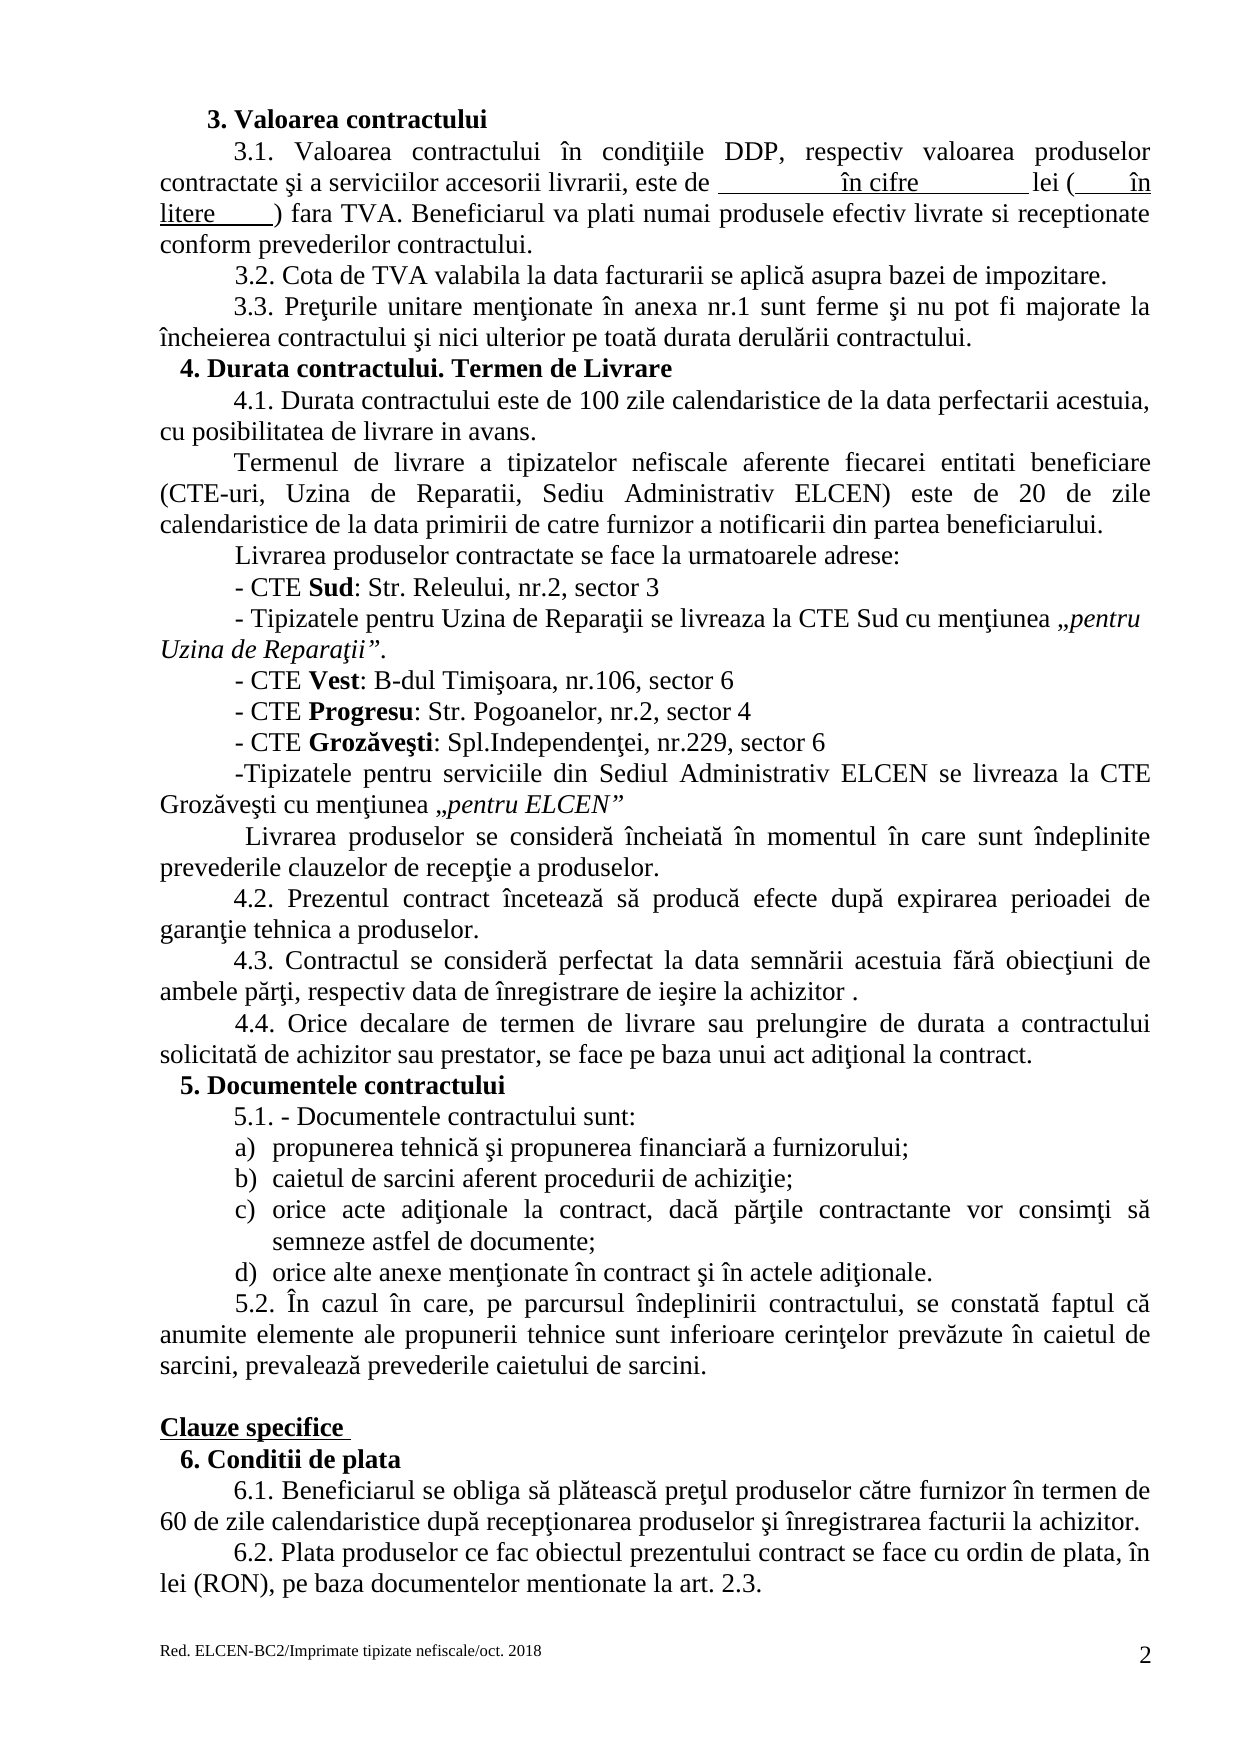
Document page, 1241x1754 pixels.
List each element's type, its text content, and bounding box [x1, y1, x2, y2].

text 4.1. Durata contractului este de 100 zile calendaristice de la data perfectarii acestuia, cu posibilitatea de livrare in avans. [159, 384, 1152, 446]
text -Tipizatele pentru serviciile din Sediul Administrativ ELCEN se livreaza la CTE Grozăveşti cu menţiunea „pentru ELCEN” [159, 757, 1152, 820]
text 5.1. - Documentele contractului sunt: [159, 1100, 1152, 1131]
list caietul de sarcini aferent procedurii de achiziţie; [234, 1162, 1152, 1193]
text 6.1. Beneficiarul se obliga să plătească preţul produselor către furnizor în termen de 60 de zile calendaristice după recepţionarea produselor şi înregistrarea facturii la achizitor. [159, 1474, 1152, 1536]
text 3.3. Preţurile unitare menţionate în anexa nr.1 sunt ferme şi nu pot fi majorate la încheierea contractului şi nici ulterior pe toată durata derulării contractului. [159, 290, 1152, 353]
text 3. Valoarea contractului [159, 103, 1152, 134]
text 3.2. Cota de TVA valabila la data facturarii se aplică asupra bazei de impozitare. [159, 259, 1152, 290]
text 6. Conditii de plata [159, 1443, 1152, 1474]
text Termenul de livrare a tipizatelor nefiscale aferente fiecarei entitati beneficiare (CTE-uri, Uzina de Reparatii, Sediu Administrativ ELCEN) este de 20 de zile calendaristice de la data primirii de catre furnizor a notificarii din partea beneficiarului. [159, 446, 1152, 539]
text Livrarea produselor se consideră încheiată în momentul în care sunt îndeplinite prevederile clauzelor de recepţie a produselor. [159, 820, 1152, 882]
text 4.3. Contractul se consideră perfectat la data semnării acestuia fără obiecţiuni de ambele părţi, respectiv data de înregistrare de ieşire la achizitor . [159, 944, 1152, 1007]
text - CTE Vest: B-dul Timişoara, nr.106, sector 6 [121, 664, 1152, 695]
text 5. Documentele contractului [159, 1069, 1152, 1100]
text 4. Durata contractului. Termen de Livrare [159, 353, 1152, 384]
text - CTE Sud: Str. Releului, nr.2, sector 3 [159, 571, 1152, 602]
text 4.2. Prezentul contract încetează să producă efecte după expirarea perioadei de garanţie tehnica a produselor. [159, 882, 1152, 944]
text - CTE Grozăveşti: Spl.Independenţei, nr.229, sector 6 [159, 726, 1152, 757]
list propunerea tehnică şi propunerea financiară a furnizorului; [234, 1131, 1152, 1162]
list orice alte anexe menţionate în contract şi în actele adiţionale. [234, 1256, 1152, 1287]
text 6.2. Plata produselor ce fac obiectul prezentului contract se face cu ordin de plata, în lei (RON), pe baza documentelor mentionate la art. 2.3. [159, 1536, 1152, 1598]
list orice acte adiţionale la contract, dacă părţile contractante vor consimţi să semneze astfel de documente; [234, 1193, 1152, 1256]
text - Tipizatele pentru Uzina de Reparaţii se livreaza la CTE Sud cu menţiunea „pentru Uzina de Reparaţii”. [159, 602, 1152, 664]
text 3.1. Valoarea contractului în condiţiile DDP, respectiv valoarea produselor contractate şi a serviciilor accesorii livrarii, este de în cifre lei ( în litere ) fara TVA. Beneficiarul va plati numai produsele efectiv livrate si receptionate conform prevederilor contractului. [159, 134, 1152, 259]
text 4.4. Orice decalare de termen de livrare sau prelungire de durata a contractului solicitată de achizitor sau prestator, se face pe baza unui act adiţional la contract. [159, 1007, 1152, 1069]
text Livrarea produselor contractate se face la urmatoarele adrese: [159, 539, 1152, 571]
text 5.2. În cazul în care, pe parcursul îndeplinirii contractului, se constată faptul că anumite elemente ale propunerii tehnice sunt inferioare cerinţelor prevăzute în caietul de sarcini, prevalează prevederile caietului de sarcini. [159, 1287, 1152, 1380]
text - CTE Progresu: Str. Pogoanelor, nr.2, sector 4 [159, 695, 1152, 726]
text Clauze specifice [159, 1412, 1152, 1443]
